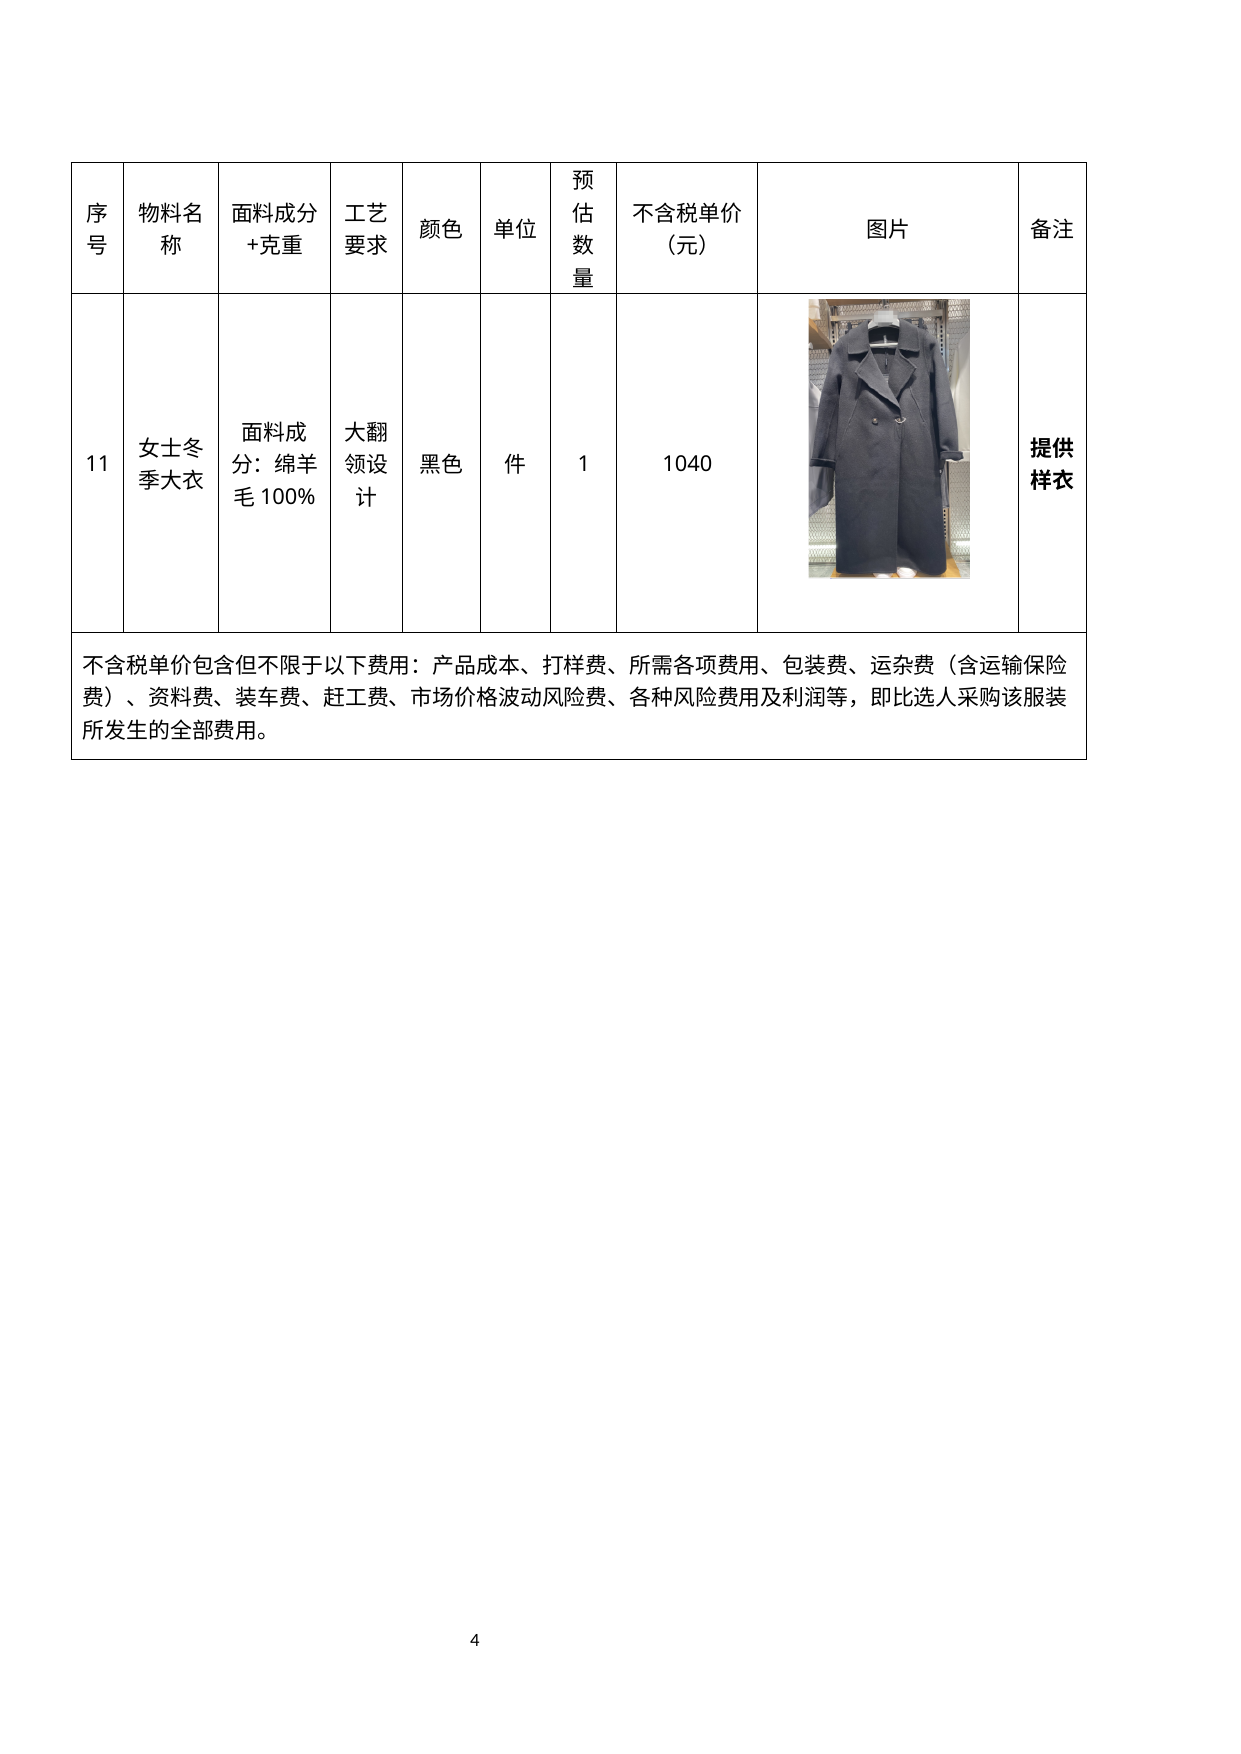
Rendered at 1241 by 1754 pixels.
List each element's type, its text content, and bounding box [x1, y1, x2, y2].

table_header 不含税单价（元） [617, 163, 757, 293]
table_cell 提供 样衣 [1019, 294, 1086, 632]
table_header 备注 [1019, 163, 1086, 293]
table_cell 面料成分：绵羊毛100% [219, 294, 330, 632]
table_header 图片 [758, 163, 1018, 293]
table_cell 11 [72, 294, 123, 632]
table_cell 件 [481, 294, 550, 632]
table_header 预估数量 [551, 163, 616, 293]
picture [808, 299, 970, 579]
table_cell 1040 [617, 294, 757, 632]
table_header 序号 [72, 163, 123, 293]
table_header 物料名称 [124, 163, 218, 293]
table_cell 不含税单价包含但不限于以下费用：产品成本、打样费、所需各项费用、包装费、运杂费（含运输保险费）、资料费、装车费、赶工费、市场价格波动风险费、各种风险费用及利润等，即比选人采购该服装所发生的全部费用。 [72, 633, 1086, 759]
table_cell 大翻领设计 [331, 294, 402, 632]
table_header 工艺要求 [331, 163, 402, 293]
table_header 颜色 [403, 163, 480, 293]
table_header 面料成分+克重 [219, 163, 330, 293]
table_cell 黑色 [403, 294, 480, 632]
table_cell [758, 294, 1018, 632]
table_cell 女士冬季大衣 [124, 294, 218, 632]
table_header 单位 [481, 163, 550, 293]
table_cell 1 [551, 294, 616, 632]
